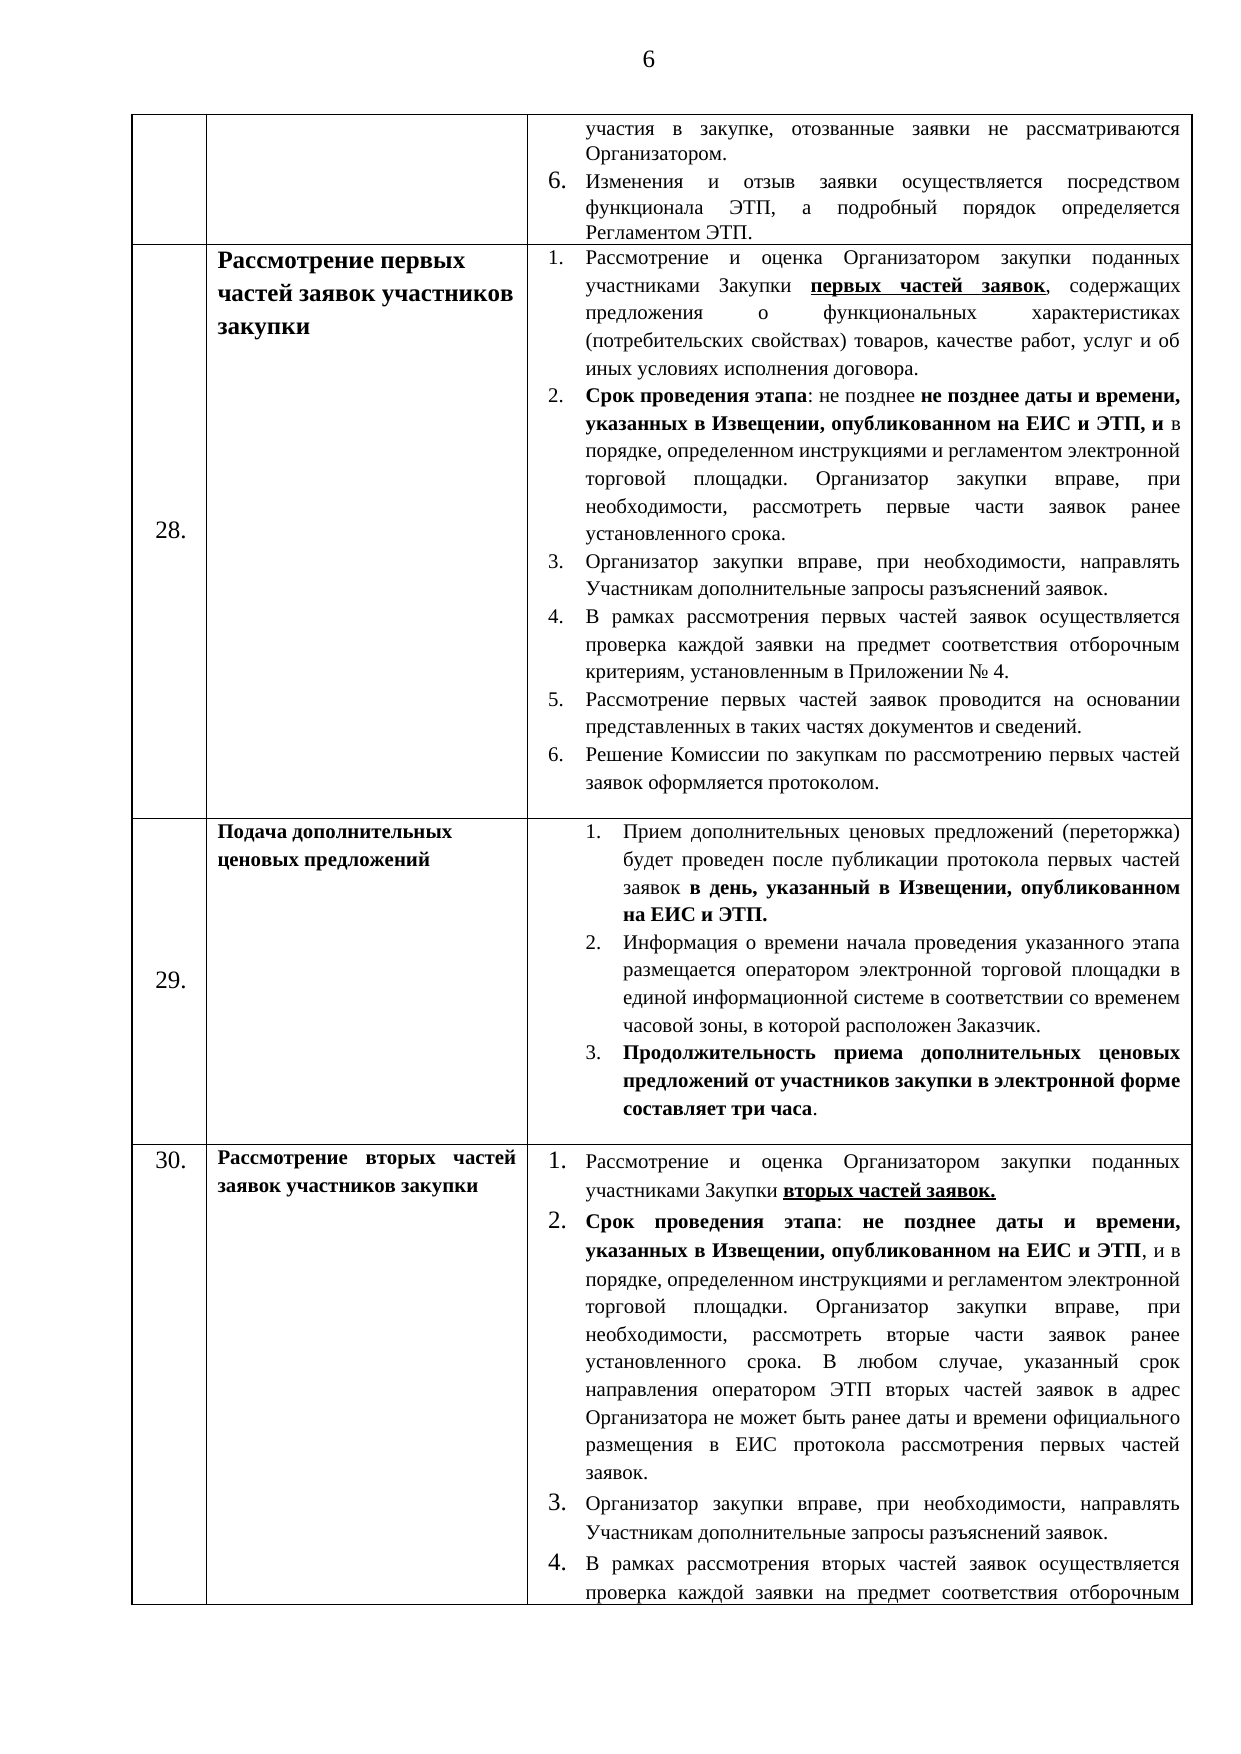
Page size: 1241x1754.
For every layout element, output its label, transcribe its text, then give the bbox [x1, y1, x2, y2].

table_cell Рассмотрение первых частей заявок участников закупки [207, 245, 527, 818]
table_cell [133, 245, 206, 818]
table_cell [133, 115, 206, 244]
table_cell [133, 819, 206, 1144]
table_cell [528, 115, 1191, 244]
table_cell Прием дополнительных ценовых предложений (переторжка) будет проведен после публикации протокола первых частей заявок в день, указанный в Извещении, опубликованном на ЕИС и ЭТП. Информация о времени начала проведения указанного этапа размещается оператором электронной торговой площадки в единой информационной системе в соответствии со временем часовой зоны, в которой расположен Заказчик. Продолжительность приема дополнительных ценовых предложений от участников закупки в электронной форме составляет три часа. [528, 819, 1191, 1144]
table_cell Подача дополнительных ценовых предложений [207, 819, 527, 1144]
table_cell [528, 1145, 1191, 1604]
table_cell [133, 1145, 206, 1604]
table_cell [207, 1145, 527, 1604]
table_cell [207, 115, 527, 244]
table_cell Рассмотрение и оценка Организатором закупки поданных участниками Закупки первых частей заявок, содержащих предложения о функциональных характеристиках (потребительских свойствах) товаров, качестве работ, услуг и об иных условиях исполнения договора. Срок проведения этапа: не позднее не позднее даты и времени, указанных в Извещении, опубликованном на ЕИС и ЭТП, и в порядке, определенном инструкциями и регламентом электронной торговой площадки. Организатор закупки вправе, при необходимости, рассмотреть первые части заявок ранее установленного срока. Организатор закупки вправе, при необходимости, направлять Участникам дополнительные запросы разъяснений заявок. В рамках рассмотрения первых частей заявок осуществляется проверка каждой заявки на предмет соответствия отборочным критериям, установленным в Приложении № 4. Рассмотрение первых частей заявок проводится на основании представленных в таких частях документов и сведений. Решение Комиссии по закупкам по рассмотрению первых частей заявок оформляется протоколом. [528, 245, 1191, 818]
